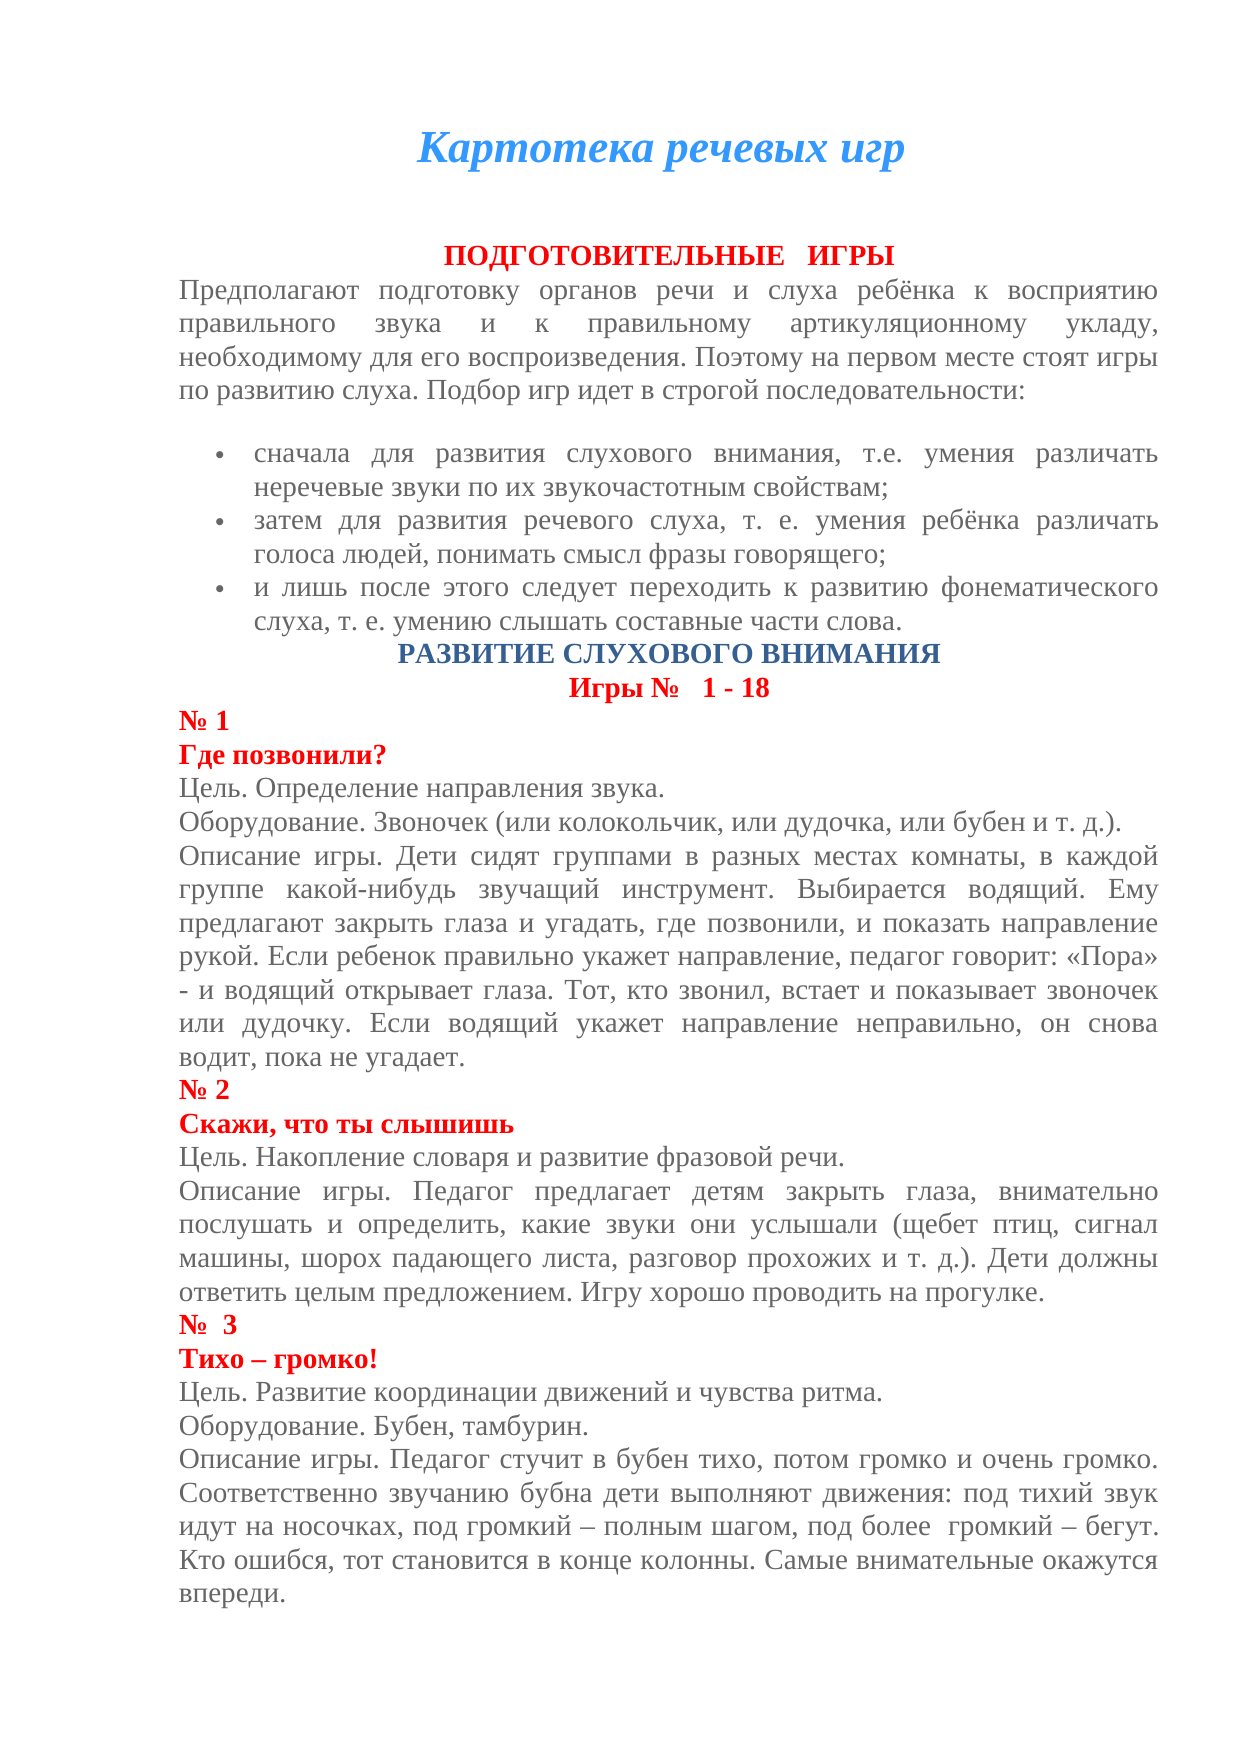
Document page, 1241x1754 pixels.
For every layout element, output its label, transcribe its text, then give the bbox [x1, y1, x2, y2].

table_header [177, 237, 1161, 1611]
table_header Картотека речевых игр [415, 118, 913, 237]
